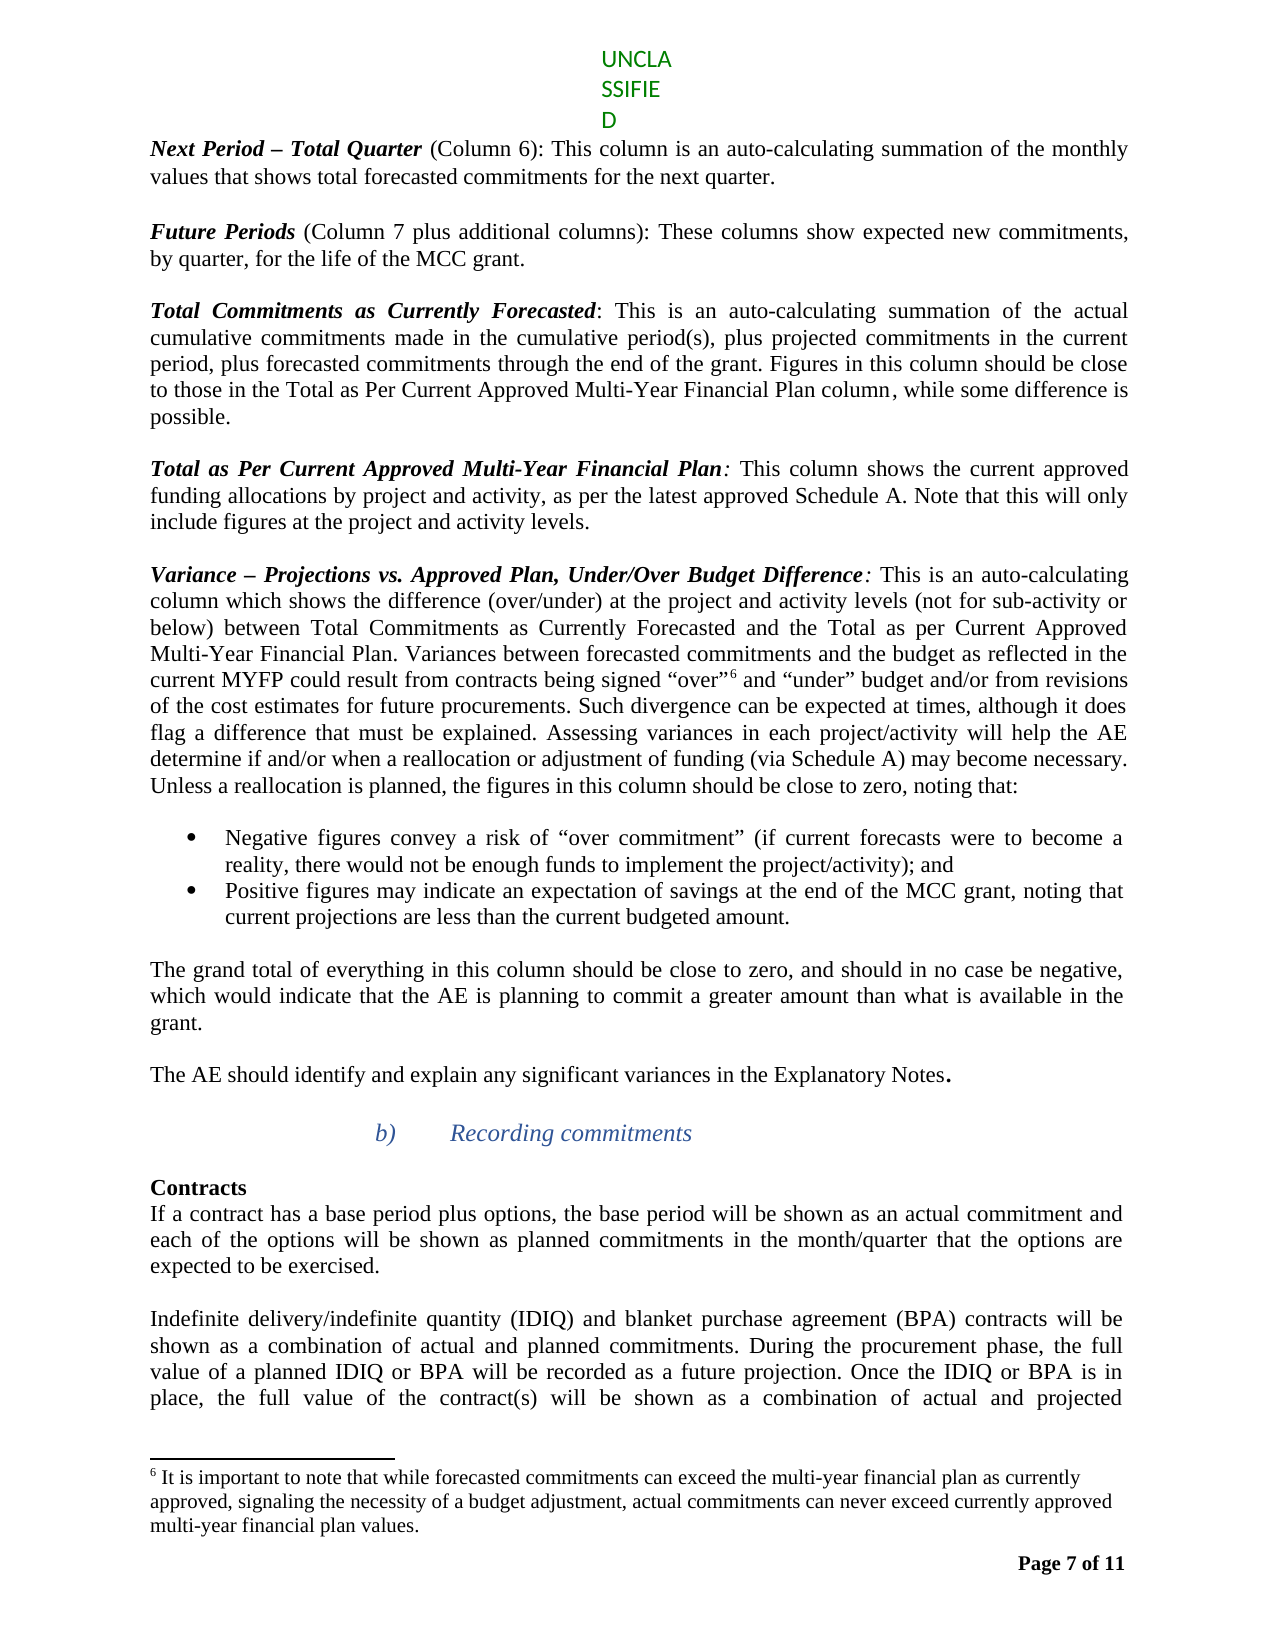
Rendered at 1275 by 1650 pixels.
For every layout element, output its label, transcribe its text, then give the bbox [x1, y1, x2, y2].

text Next Period – Total Quarter (Column 6): This column is an auto-calculating summation of the monthly values that shows total forecasted commitments for the next quarter. [150, 135, 1129, 190]
text Variance – Projections vs. Approved Plan, Under/Over Budget Difference: This is an auto-calculating column which shows the difference (over/under) at the project and activity levels (not for sub-activity or below) between Total Commitments as Currently Forecasted and the Total as per Current Approved Multi-Year Financial Plan. Variances between forecasted commitments and the budget as reflected in the current MYFP could result from contracts being signed “over” and “under” budget and/or from revisions of the cost estimates for future procurements. Such divergence can be expected at times, although it does flag a difference that must be explained. Assessing variances in each project/activity will help the AE determine if and/or when a reallocation or adjustment of funding (via Schedule A) may become necessary. Unless a reallocation is planned, the figures in this column should be close to zero, noting that: [150, 561, 1129, 798]
text The grand total of everything in this column should be close to zero, and should in no case be negative, which would indicate that the AE is planning to commit a greater amount than what is available in the grant. [150, 956, 1125, 1035]
text Contracts [150, 1173, 1125, 1200]
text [150, 1305, 1125, 1411]
text The AE should identify and explain any significant variances in the Explanatory Notes. [150, 1062, 1125, 1088]
text Total as Per Current Approved Multi-Year Financial Plan: This column shows the current approved funding allocations by project and activity, as per the latest approved Schedule A. Note that this will only include figures at the project and activity levels. [150, 455, 1129, 534]
list Positive figures may indicate an expectation of savings at the end of the MCC grant, noting that current projections are less than the current budgeted amount. [187, 877, 1125, 930]
list Negative figures convey a risk of “over commitment” (if current forecasts were to become a reality, there would not be enough funds to implement the project/activity); and [187, 824, 1125, 877]
text Total Commitments as Currently Forecasted: This is an auto-calculating summation of the actual cumulative commitments made in the cumulative period(s), plus projected commitments in the current period, plus forecasted commitments through the end of the grant. Figures in this column should be close to those in the Total as Per Current Approved Multi-Year Financial Plan column, while some difference is possible. [150, 297, 1129, 429]
text If a contract has a base period plus options, the base period will be shown as an actual commitment and each of the options will be shown as planned commitments in the month/quarter that the options are expected to be exercised. [150, 1200, 1125, 1279]
text Future Periods (Column 7 plus additional columns): These columns show expected new commitments, by quarter, for the life of the MCC grant. [150, 218, 1129, 271]
subtitle Recording commitments [375, 1118, 1125, 1147]
